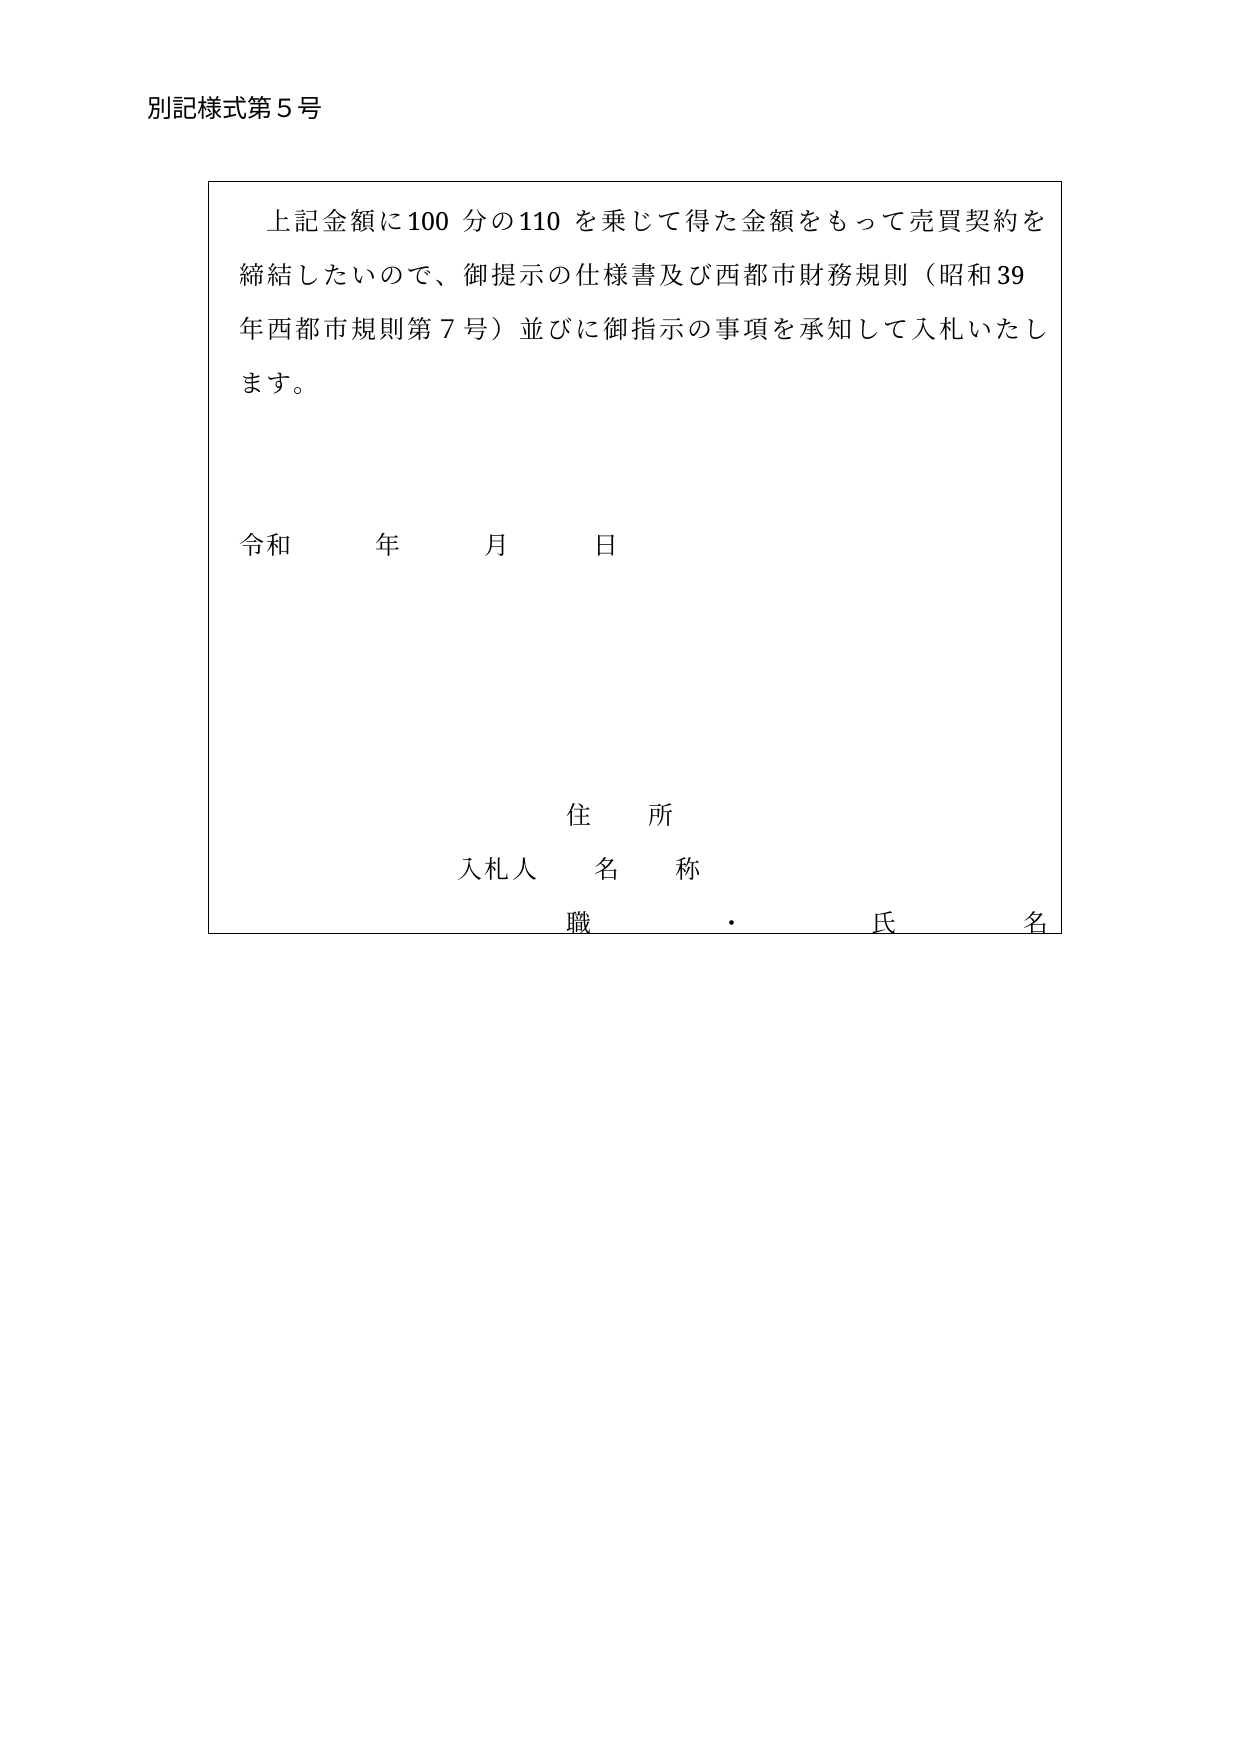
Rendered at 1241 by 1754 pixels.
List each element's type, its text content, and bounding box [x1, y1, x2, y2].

table_cell 上記金額に100分の110を乗じて得た金額をもって売買契約を締結したいので、御提示の仕様書及び西都市財務規則（昭和39年西都市規則第７号）並びに御指示の事項を承知して入札いたします。 令和 年 月 日 住 所 入札人 名 称 職・氏名 印 西都市長 殿 [209, 182, 1061, 932]
